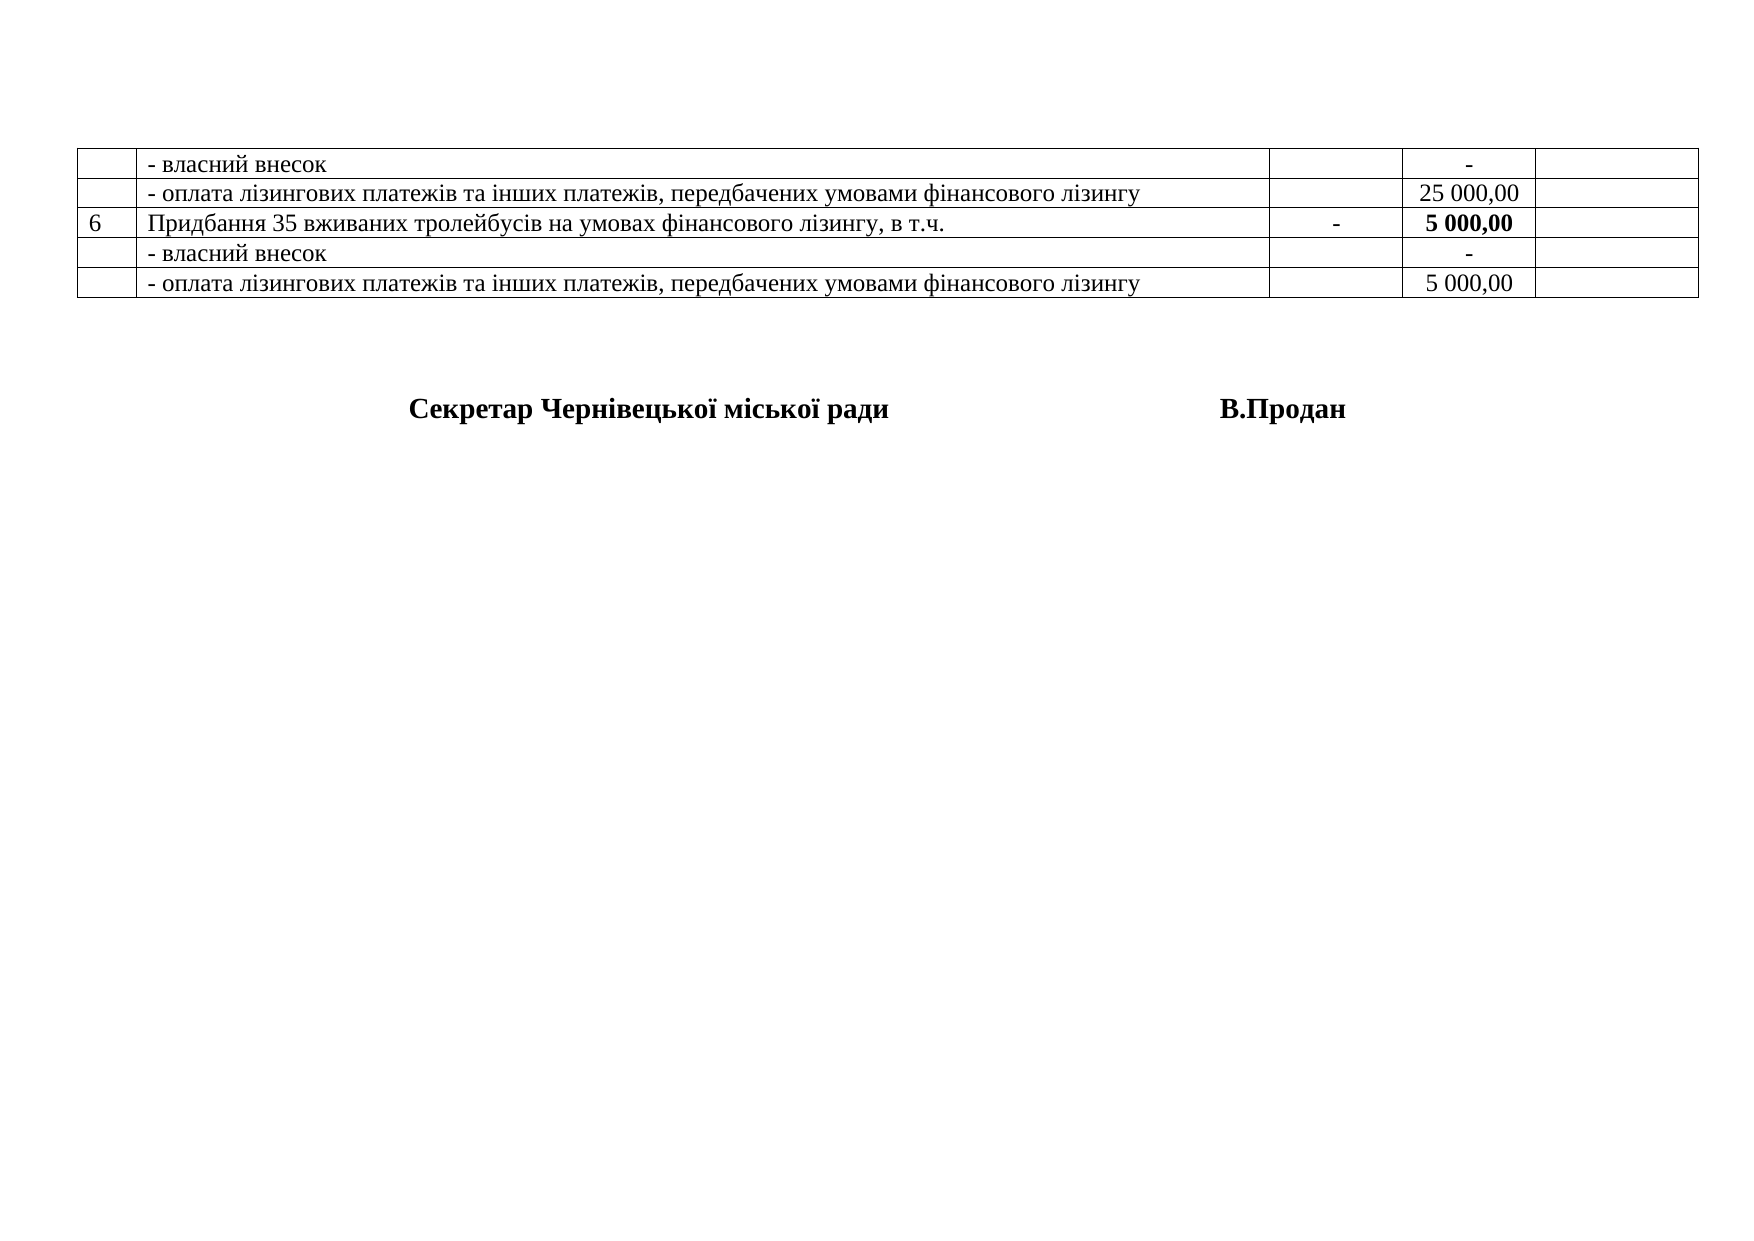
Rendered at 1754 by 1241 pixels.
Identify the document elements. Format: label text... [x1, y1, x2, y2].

table_cell [1536, 268, 1698, 297]
table_cell [78, 179, 136, 207]
table_cell [1270, 179, 1402, 207]
table_cell - [1270, 208, 1402, 237]
table_cell [78, 149, 136, 177]
text Секретар Чернівецької міської ради В.Продан [77, 391, 1677, 425]
table_cell [1270, 149, 1402, 177]
table_cell 6 [78, 208, 136, 237]
table_cell - власний внесок [137, 149, 1269, 177]
table_cell Придбання 35 вживаних тролейбусів на умовах фінансового лізингу, в т.ч. [137, 208, 1269, 237]
table_cell [1536, 179, 1698, 207]
table_cell - [1403, 238, 1535, 267]
table_cell [1536, 208, 1698, 237]
table_cell [1536, 238, 1698, 267]
table_cell - оплата лізингових платежів та інших платежів, передбачених умовами фінансового лізингу [137, 179, 1269, 207]
table_cell [1270, 268, 1402, 297]
table_cell - [1403, 149, 1535, 177]
table_cell [78, 268, 136, 297]
table_cell - оплата лізингових платежів та інших платежів, передбачених умовами фінансового лізингу [137, 268, 1269, 297]
table_cell 25 000,00 [1403, 179, 1535, 207]
table_cell 5 000,00 [1403, 268, 1535, 297]
table_cell [1270, 238, 1402, 267]
table_cell [78, 238, 136, 267]
table_cell - власний внесок [137, 238, 1269, 267]
table_cell [1536, 149, 1698, 177]
table_cell 5 000,00 [1403, 208, 1535, 237]
